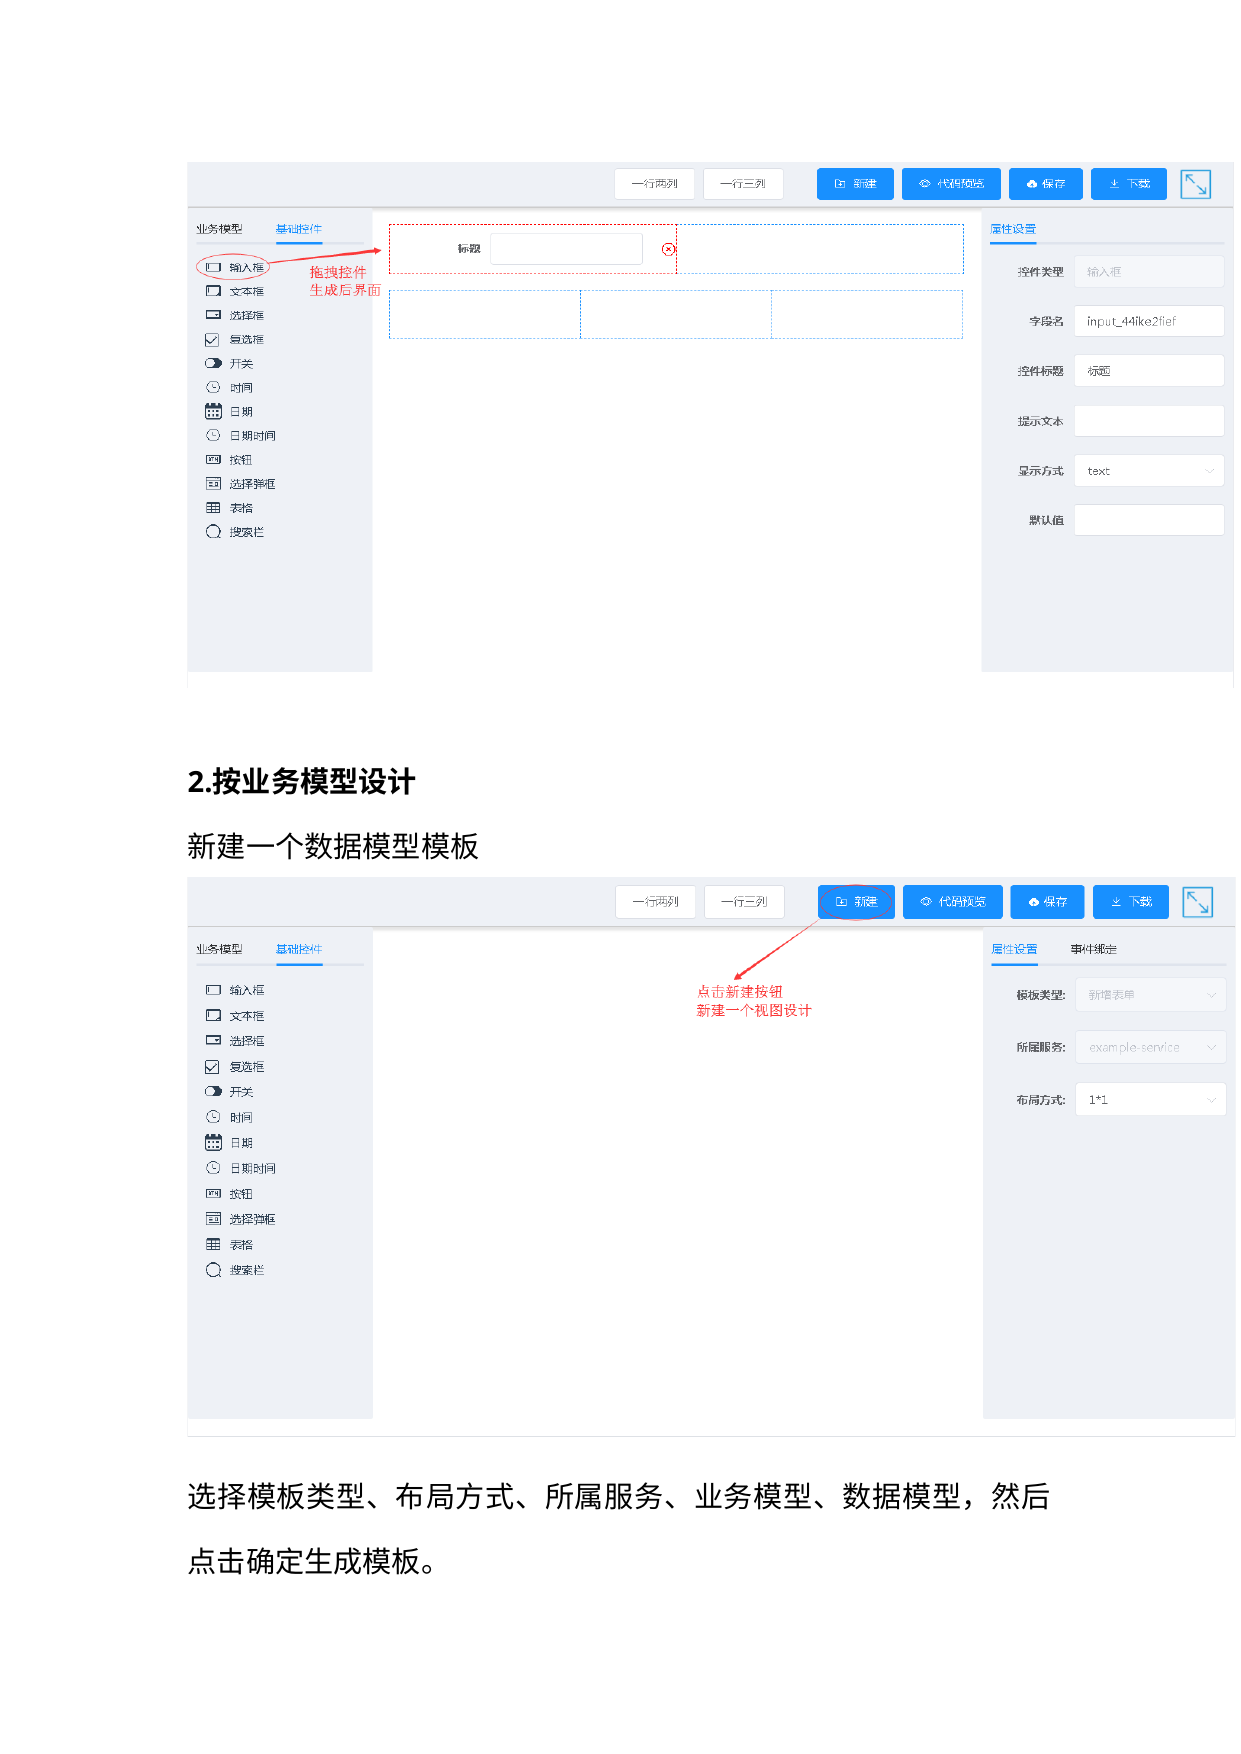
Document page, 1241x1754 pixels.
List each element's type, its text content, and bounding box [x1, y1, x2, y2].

text 新建一个数据模型模板 [187, 812, 1053, 877]
picture [187, 162, 1234, 688]
list 2.按业务模型设计 [187, 747, 1053, 812]
text 选择模板类型、布局方式、所属服务、业务模型、数据模型，然后点击确定生成模板。 [187, 1462, 1053, 1592]
picture [187, 877, 1236, 1437]
